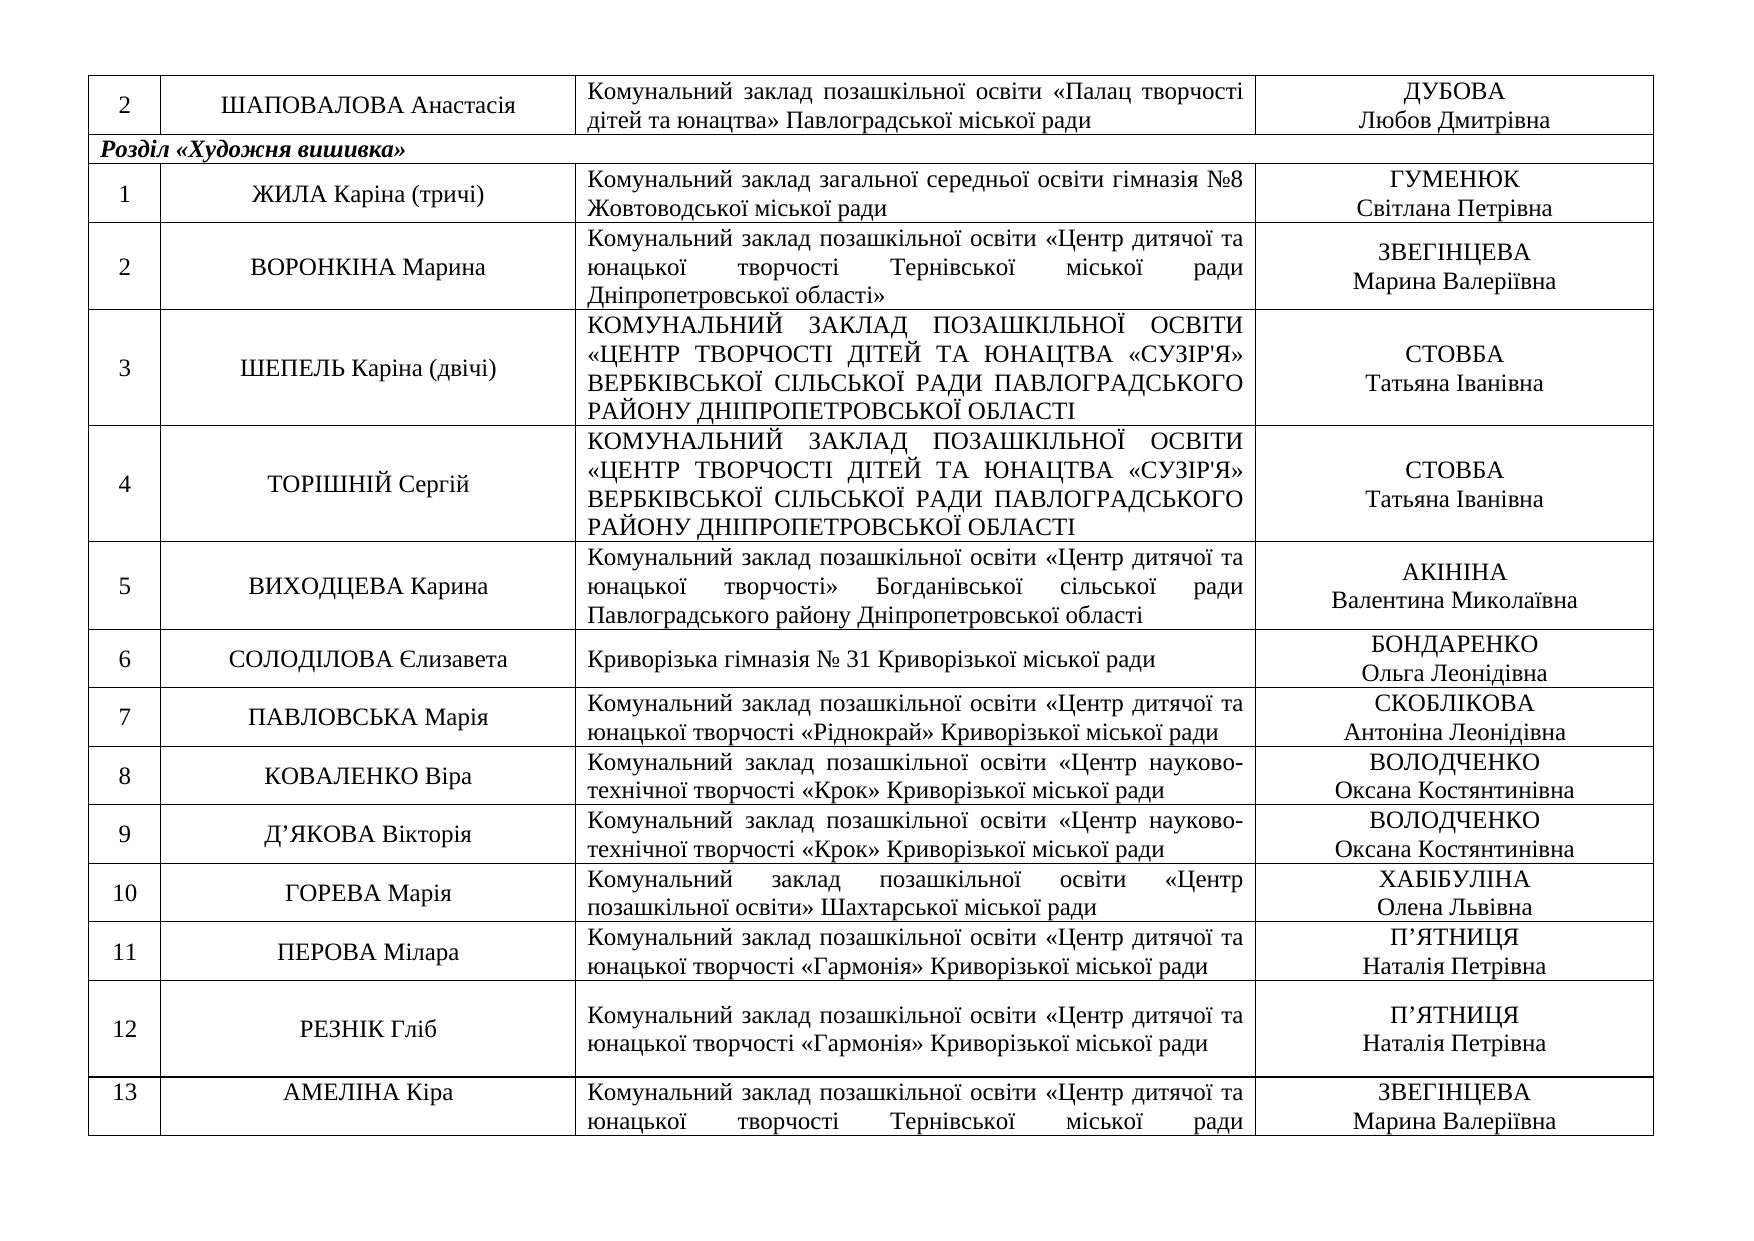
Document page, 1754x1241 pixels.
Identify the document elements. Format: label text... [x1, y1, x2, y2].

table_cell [1256, 1078, 1653, 1135]
table_cell ПАВЛОВСЬКА Марія [161, 688, 575, 746]
table_cell КОМУНАЛЬНИЙ ЗАКЛАД ПОЗАШКІЛЬНОЇ ОСВІТИ «ЦЕНТР ТВОРЧОСТІ ДІТЕЙ ТА ЮНАЦТВА «СУЗІР'Я» ВЕРБКІВСЬКОЇ СІЛЬСЬКОЇ РАДИ ПАВЛОГРАДСЬКОГО РАЙОНУ ДНІПРОПЕТРОВСЬКОЇ ОБЛАСТІ [576, 310, 1255, 425]
table_cell ПЕРОВА Мілара [161, 922, 575, 980]
table_cell ДУБОВА Любов Дмитрiвна [1256, 76, 1653, 133]
table_cell ЖИЛА Каріна (тричі) [161, 164, 575, 222]
table_cell 5 [89, 542, 160, 628]
table_cell 10 [89, 864, 160, 921]
table_cell ВОЛОДЧЕНКО Оксана Костянтинівна [1256, 805, 1653, 863]
table_cell ЗВЕГІНЦЕВА Марина Валеріївна [1256, 223, 1653, 309]
table_cell Комунальний заклад позашкільної освіти «Центр позашкільної освіти» Шахтарської міської ради [576, 864, 1255, 921]
table_cell 1 [89, 164, 160, 222]
table_cell 9 [89, 805, 160, 863]
table_cell ГОРЕВА Марія [161, 864, 575, 921]
table_cell 2 [89, 223, 160, 309]
table_cell Комунальний заклад позашкільної освіти «Палац творчості дітей та юнацтва» Павлоградської міської ради [576, 76, 1255, 133]
table_cell 3 [89, 310, 160, 425]
table_cell П’ЯТНИЦЯ Наталія Петрівна [1256, 922, 1653, 980]
table_cell СКОБЛІКОВА Антоніна Леонідівна [1256, 688, 1653, 746]
table_cell ХАБІБУЛІНА Олена Львівна [1256, 864, 1653, 921]
table_cell РЕЗНІК Гліб [161, 981, 575, 1076]
table_cell ШЕПЕЛЬ Каріна (двічі) [161, 310, 575, 425]
table_cell Комунальний заклад позашкільної освіти «Центр науково-технічної творчості «Крок» Криворізької міської ради [576, 747, 1255, 804]
table_cell 2 [89, 76, 160, 133]
table_cell Комунальний заклад позашкільної освіти «Центр дитячої та юнацької творчості «Гармонія» Криворізької міської ради [576, 981, 1255, 1076]
table_cell Комунальний заклад загальної середньої освіти гімназія №8 Жовтоводської міської ради [576, 164, 1255, 222]
table_cell СТОВБА Татьяна Іванівна [1256, 426, 1653, 541]
table_cell 8 [89, 747, 160, 804]
table_cell Комунальний заклад позашкільної освіти «Центр дитячої та юнацької творчості «Ріднокрай» Криворізької міської ради [576, 688, 1255, 746]
table_cell ВОЛОДЧЕНКО Оксана Костянтинівна [1256, 747, 1653, 804]
table_cell ВИХОДЦЕВА Карина [161, 542, 575, 628]
table_cell П’ЯТНИЦЯ Наталія Петрівна [1256, 981, 1653, 1076]
table_cell ТОРІШНІЙ Сергій [161, 426, 575, 541]
table_cell ВОРОНКІНА Марина [161, 223, 575, 309]
table_cell СОЛОДІЛОВА Єлизавета [161, 630, 575, 687]
table_cell ШАПОВАЛОВА Анастасія [161, 76, 575, 133]
table_cell ГУМЕНЮК Світлана Петрівна [1256, 164, 1653, 222]
table_cell СТОВБА Татьяна Іванівна [1256, 310, 1653, 425]
table_cell АМЕЛІНА Кіра [161, 1078, 575, 1135]
table_cell 7 [89, 688, 160, 746]
table_cell 6 [89, 630, 160, 687]
table_cell 4 [89, 426, 160, 541]
table_cell Комунальний заклад позашкільної освіти «Центр дитячої та юнацької творчості Тернівської міської ради Дніпропетровської області» [576, 223, 1255, 309]
table_cell ДʼЯКОВА Вікторія [161, 805, 575, 863]
table_cell Комунальний заклад позашкільної освіти «Центр дитячої та юнацької творчості» Богданівської сільської ради Павлоградського району Дніпропетровської області [576, 542, 1255, 628]
table_cell КОМУНАЛЬНИЙ ЗАКЛАД ПОЗАШКІЛЬНОЇ ОСВІТИ «ЦЕНТР ТВОРЧОСТІ ДІТЕЙ ТА ЮНАЦТВА «СУЗІР'Я» ВЕРБКІВСЬКОЇ СІЛЬСЬКОЇ РАДИ ПАВЛОГРАДСЬКОГО РАЙОНУ ДНІПРОПЕТРОВСЬКОЇ ОБЛАСТІ [576, 426, 1255, 541]
table_cell Криворізька гімназія № 31 Криворізької міської ради [576, 630, 1255, 687]
table_cell БОНДАРЕНКО Ольга Леонідівна [1256, 630, 1653, 687]
table_cell 12 [89, 981, 160, 1076]
table_cell Комунальний заклад позашкільної освіти «Центр науково-технічної творчості «Крок» Криворізької міської ради [576, 805, 1255, 863]
table_cell Розділ «Художня вишивка» [89, 135, 1653, 163]
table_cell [576, 1078, 1255, 1135]
table_cell Комунальний заклад позашкільної освіти «Центр дитячої та юнацької творчості «Гармонія» Криворізької міської ради [576, 922, 1255, 980]
table_cell КОВАЛЕНКО Віра [161, 747, 575, 804]
table_cell 11 [89, 922, 160, 980]
table_cell АКІНІНА Валентина Миколаївна [1256, 542, 1653, 628]
table_cell 13 [89, 1078, 160, 1135]
